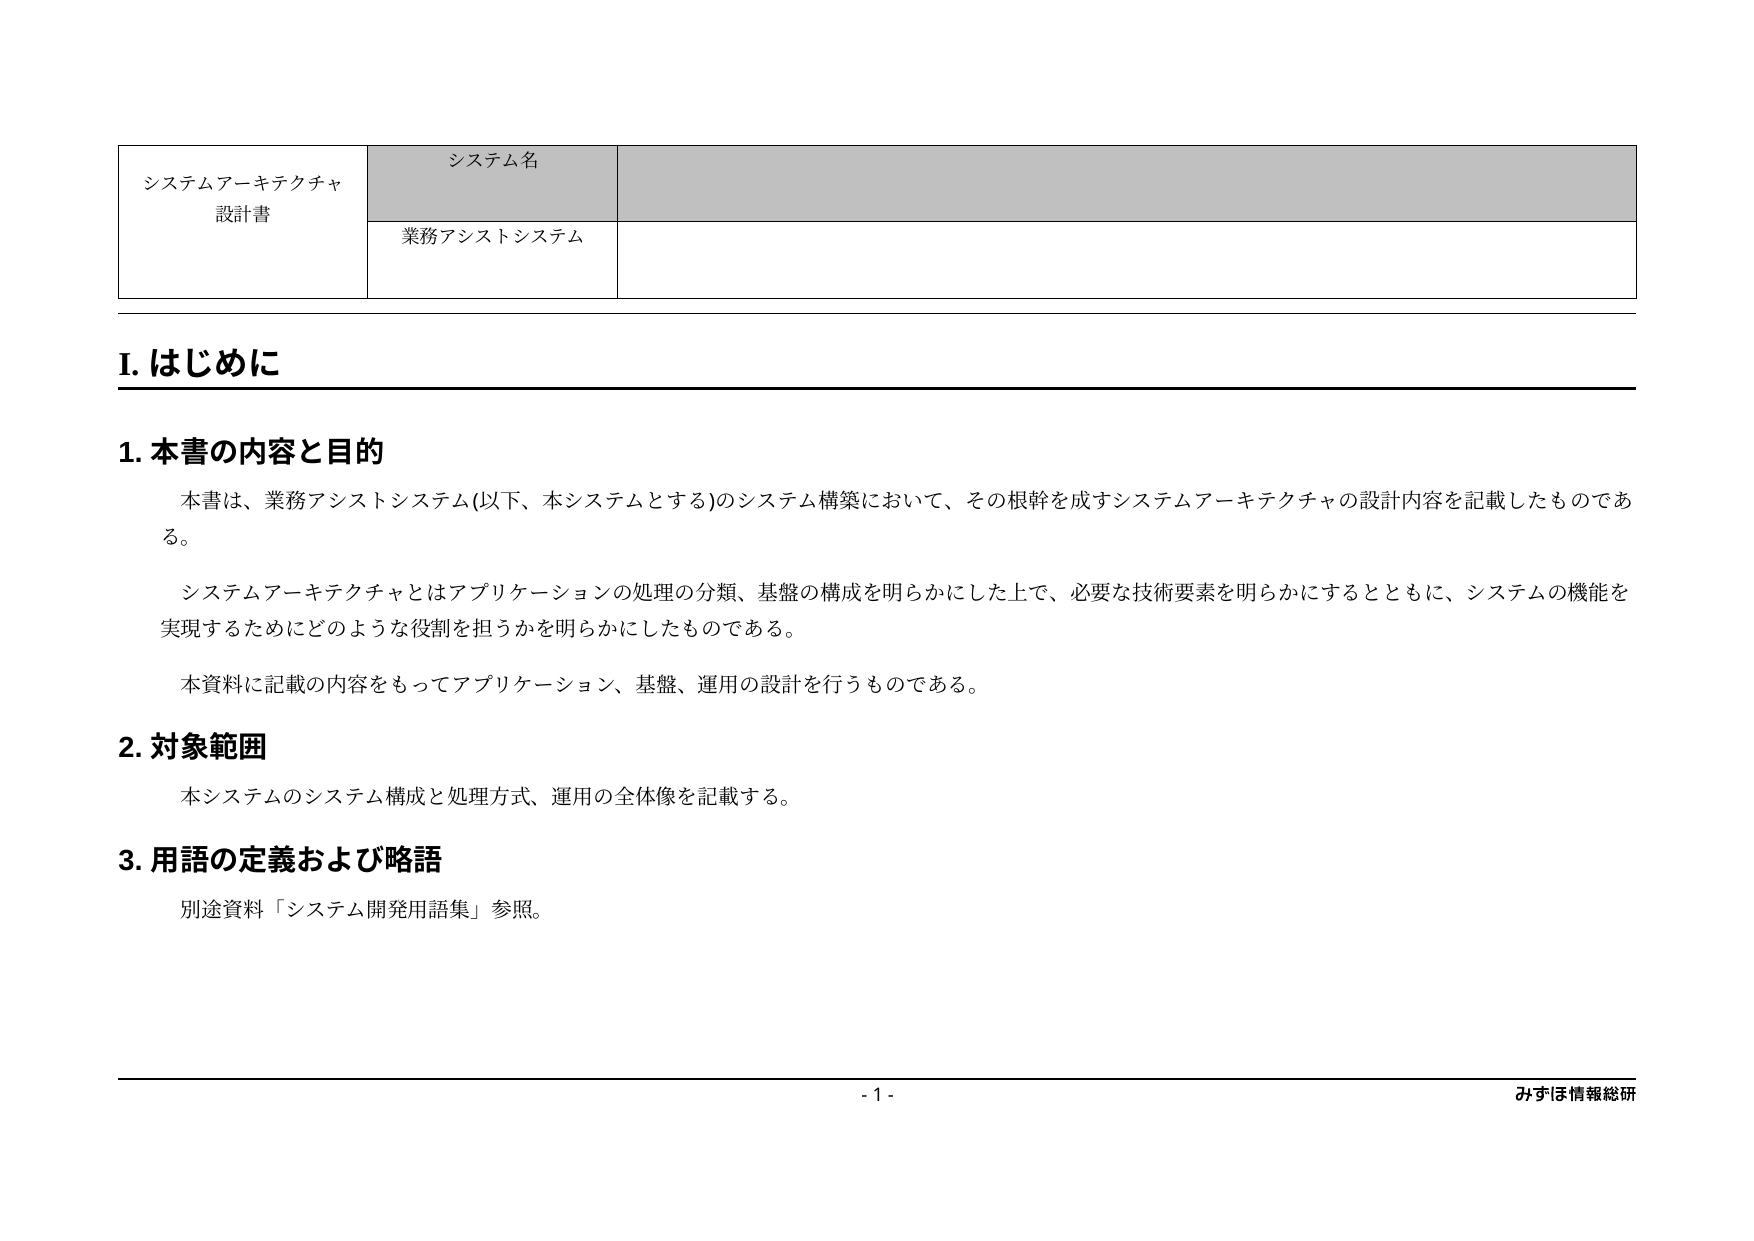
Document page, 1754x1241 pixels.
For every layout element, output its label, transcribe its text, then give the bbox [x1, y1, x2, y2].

subtitle 対象範囲 [118, 724, 1636, 766]
text 本資料に記載の内容をもってアプリケーション、基盤、運用の設計を行うものである。 [160, 668, 1636, 699]
text 別途資料「システム開発用語集」参照。 [160, 893, 1636, 923]
subtitle 本書の内容と目的 [118, 428, 1636, 471]
text システムアーキテクチャとはアプリケーションの処理の分類、基盤の構成を明らかにした上で、必要な技術要素を明らかにするとともに、システムの機能を実現するためにどのような役割を担うかを明らかにしたものである。 [160, 576, 1636, 642]
subtitle はじめに [118, 337, 1636, 387]
text 本書は、業務アシストシステム(以下、本システムとする)のシステム構築において、その根幹を成すシステムアーキテクチャの設計内容を記載したものである。 [160, 485, 1636, 551]
subtitle 用語の定義および略語 [118, 836, 1636, 879]
text 本システムのシステム構成と処理方式、運用の全体像を記載する。 [160, 780, 1636, 811]
